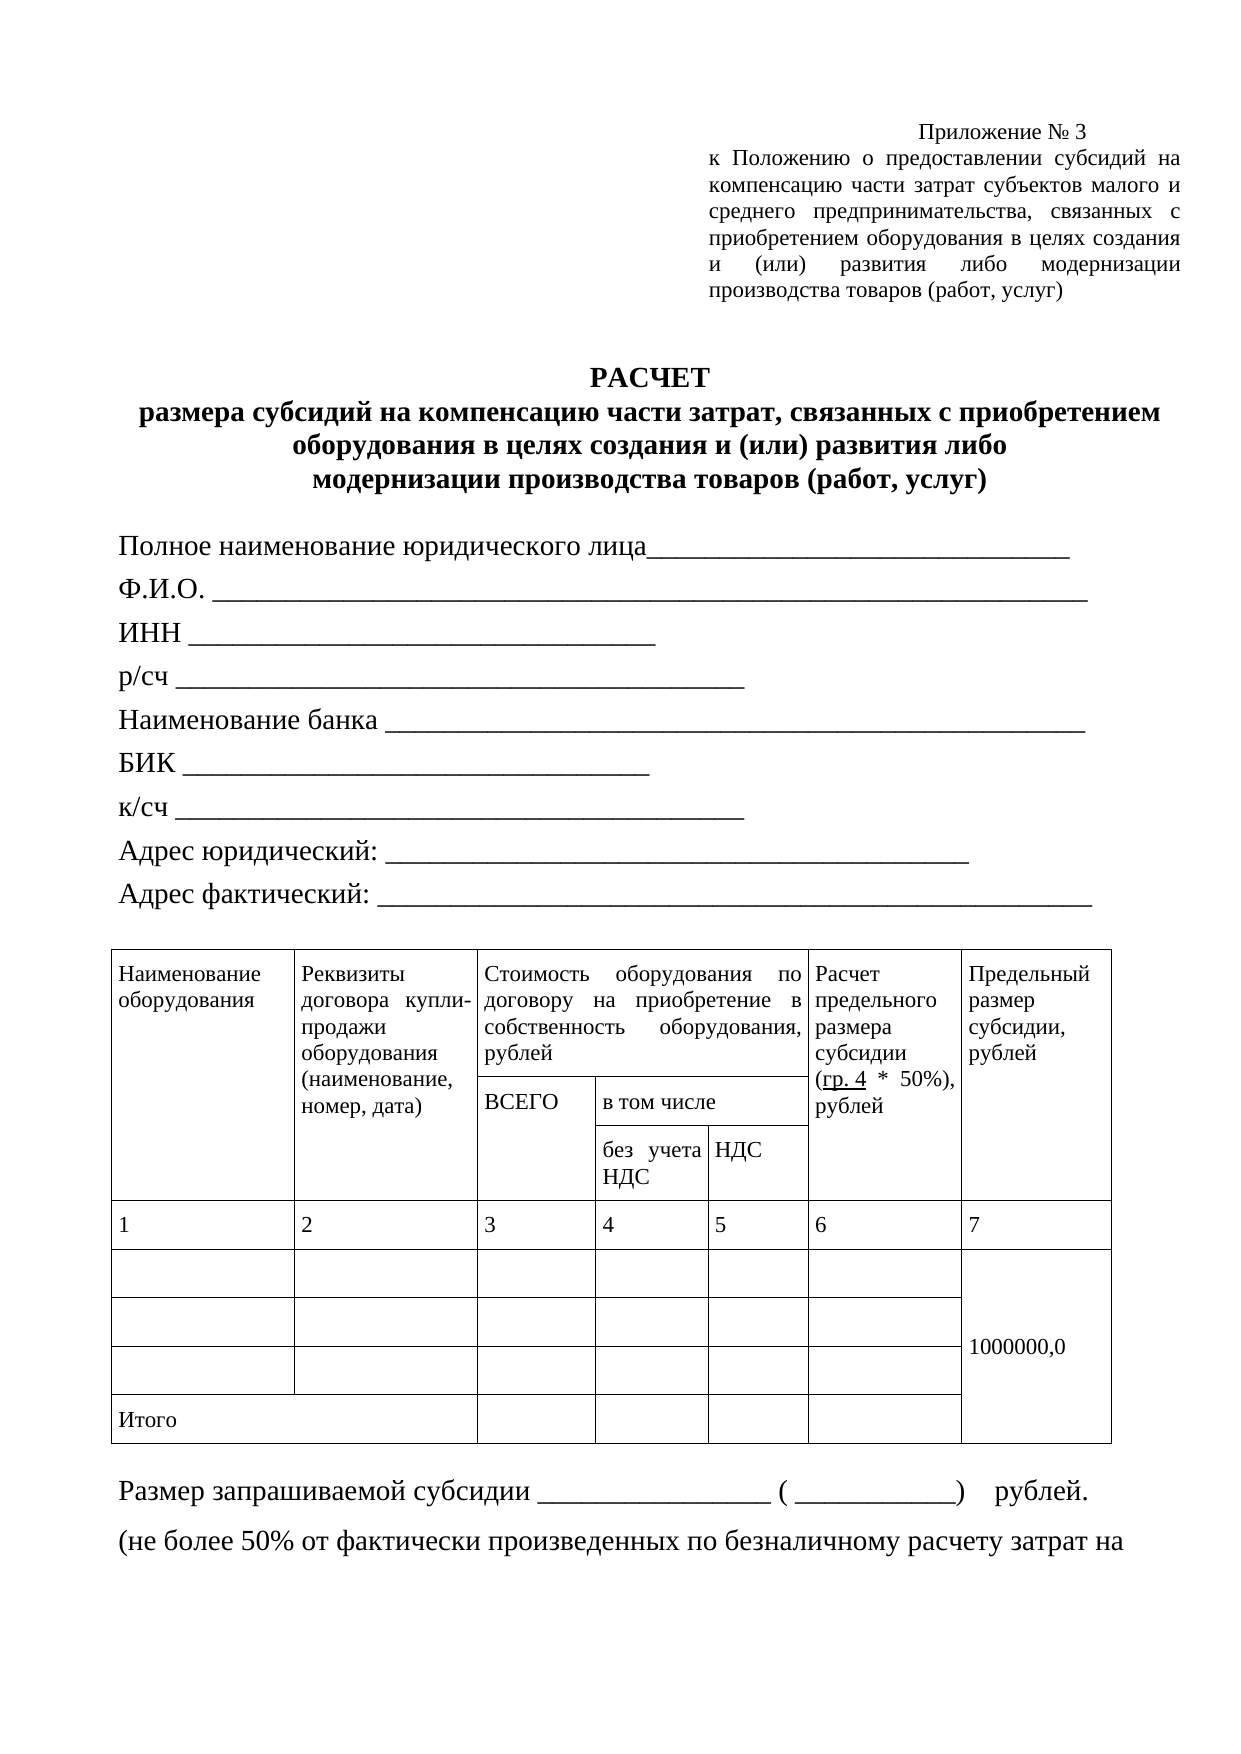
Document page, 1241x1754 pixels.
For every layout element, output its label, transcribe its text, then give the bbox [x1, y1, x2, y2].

table_cell [478, 1347, 595, 1394]
table_cell 3 [478, 1201, 595, 1248]
table_cell [112, 1298, 294, 1346]
table_cell [709, 1395, 808, 1443]
table_cell Итого [112, 1395, 477, 1443]
table_cell без учета НДС [596, 1126, 708, 1200]
table_cell [596, 1298, 708, 1346]
table_cell [295, 1250, 477, 1297]
text р/сч _______________________________________ [118, 658, 1181, 692]
table_cell 7 [962, 1201, 1111, 1248]
table_cell [478, 1250, 595, 1297]
text Приложение № 3 [118, 118, 1181, 144]
table_cell [709, 1250, 808, 1297]
table_cell [596, 1395, 708, 1443]
table_cell [809, 1298, 961, 1346]
table_cell ВСЕГО [478, 1077, 595, 1200]
table_cell 6 [809, 1201, 961, 1248]
table_cell 1 [112, 1201, 294, 1248]
table_cell 2 [295, 1201, 477, 1248]
table_header Наименование оборудования [112, 950, 294, 1200]
text ИНН ________________________________ [118, 615, 1181, 648]
table_cell [596, 1250, 708, 1297]
table_cell [809, 1347, 961, 1394]
table_cell [478, 1298, 595, 1346]
table_cell 4 [596, 1201, 708, 1248]
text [118, 1523, 1181, 1557]
text БИК ________________________________ [118, 746, 1181, 779]
table_cell [295, 1347, 477, 1394]
text размера субсидий на компенсацию части затрат, связанных с приобретением оборудования в целях создания и (или) развития либо [118, 394, 1181, 461]
text Полное наименование юридического лица_____________________________ [118, 528, 1181, 561]
table_cell в том числе [596, 1077, 808, 1125]
table_cell 1000000,0 [962, 1250, 1111, 1443]
table_cell [709, 1347, 808, 1394]
table_cell [809, 1395, 961, 1443]
text Адрес юридический: ________________________________________ [118, 833, 1181, 866]
text к Положению о предоставлении субсидий на компенсацию части затрат субъектов малого и среднего предпринимательства, связанных с приобретением оборудования в целях создания и (или) развития либо модернизации производства товаров (работ, услуг) [709, 144, 1181, 303]
text РАСЧЕТ [118, 360, 1181, 394]
text к/сч _______________________________________ [118, 789, 1181, 823]
table_header Реквизиты договора купли-продажи оборудования (наименование, номер, дата) [295, 950, 477, 1200]
table_header Стоимость оборудования по договору на приобретение в собственность оборудования, рублей [478, 950, 808, 1076]
text Наименование банка ________________________________________________ [118, 702, 1181, 736]
table_cell [112, 1347, 294, 1394]
table_cell [295, 1298, 477, 1346]
text Размер запрашиваемой субсидии ________________ ( ___________) рублей. [118, 1473, 1181, 1506]
table_cell [478, 1395, 595, 1443]
table_cell 5 [709, 1201, 808, 1248]
text Ф.И.О. ____________________________________________________________ [118, 571, 1181, 605]
table_cell [112, 1250, 294, 1297]
text Адрес фактический: _________________________________________________ [118, 876, 1181, 910]
table_cell [809, 1250, 961, 1297]
table_header Предельный размер субсидии, рублей [962, 950, 1111, 1200]
table_cell НДС [709, 1126, 808, 1200]
table_cell [709, 1298, 808, 1346]
table_header Расчет предельного размера субсидии (гр. 4 * 50%), рублей [809, 950, 961, 1200]
table_cell [596, 1347, 708, 1394]
text модернизации производства товаров (работ, услуг) [118, 461, 1181, 494]
